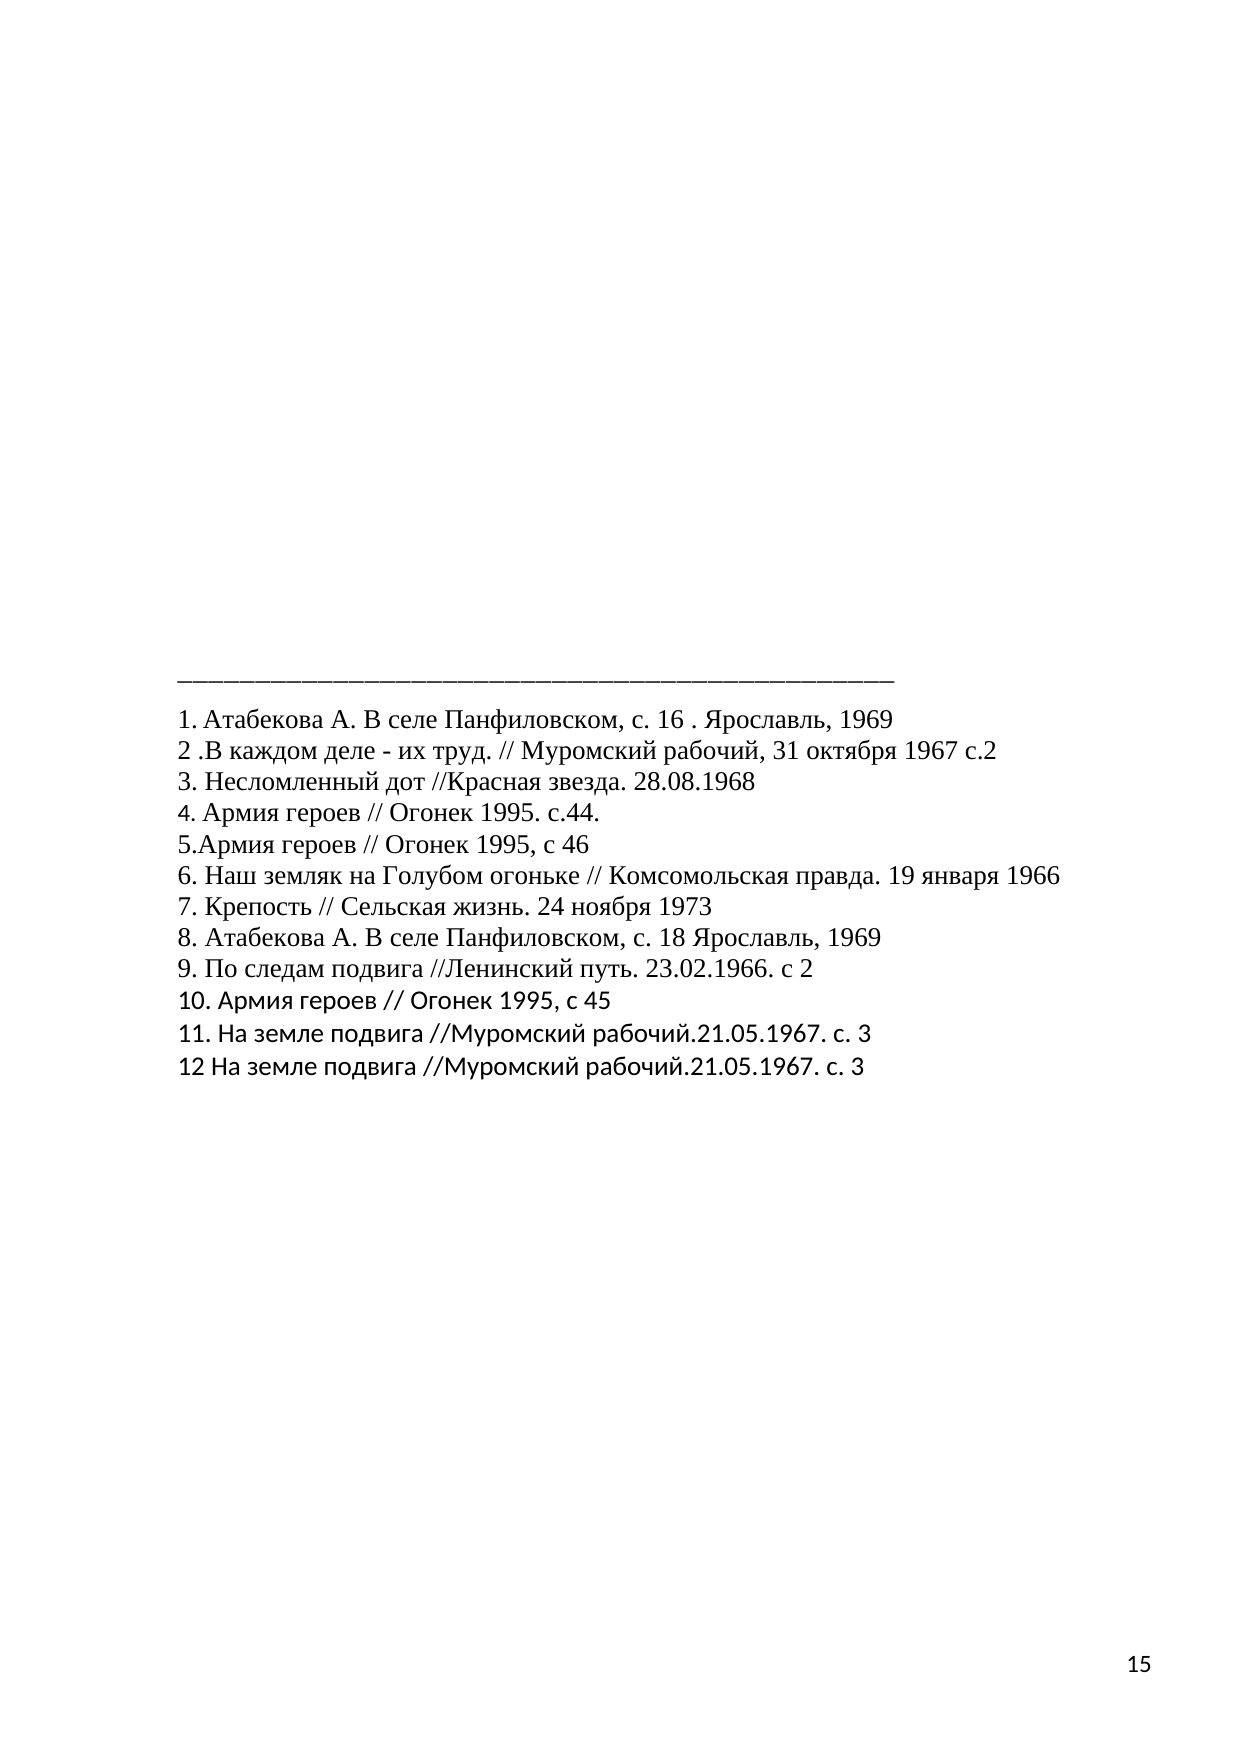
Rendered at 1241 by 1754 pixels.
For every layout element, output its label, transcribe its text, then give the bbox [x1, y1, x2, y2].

text 6. Наш земляк на Голубом огоньке // Комсомольская правда. 19 января 1966 [177, 859, 1152, 890]
text 3. Несломленный дот //Красная звезда. 28.08.1968 [177, 765, 1152, 796]
text 4. Армия героев // Огонек 1995. с.44. [177, 796, 1152, 828]
text 12 На земле подвига //Муромский рабочий.21.05.1967. с. 3 [177, 1049, 1152, 1083]
text 10. Армия героев // Огонек 1995, с 45 [177, 983, 1152, 1017]
text 8. Атабекова А. В селе Панфиловском, с. 18 Ярославль, 1969 [177, 921, 1152, 952]
text 9. По следам подвига //Ленинский путь. 23.02.1966. с 2 [177, 952, 1152, 983]
text 1. Атабекова А. В селе Панфиловском, с. 16 . Ярославль, 1969 [177, 703, 1152, 734]
text ______________________________________________ [177, 652, 1152, 686]
text 7. Крепость // Сельская жизнь. 24 ноября 1973 [177, 890, 1152, 921]
text 11. На земле подвига //Муромский рабочий.21.05.1967. с. 3 [177, 1017, 1152, 1049]
text 2 .В каждом деле - их труд. // Муромский рабочий, 31 октября 1967 с.2 [177, 734, 1152, 765]
text 5.Армия героев // Огонек 1995, с 46 [177, 828, 1152, 859]
